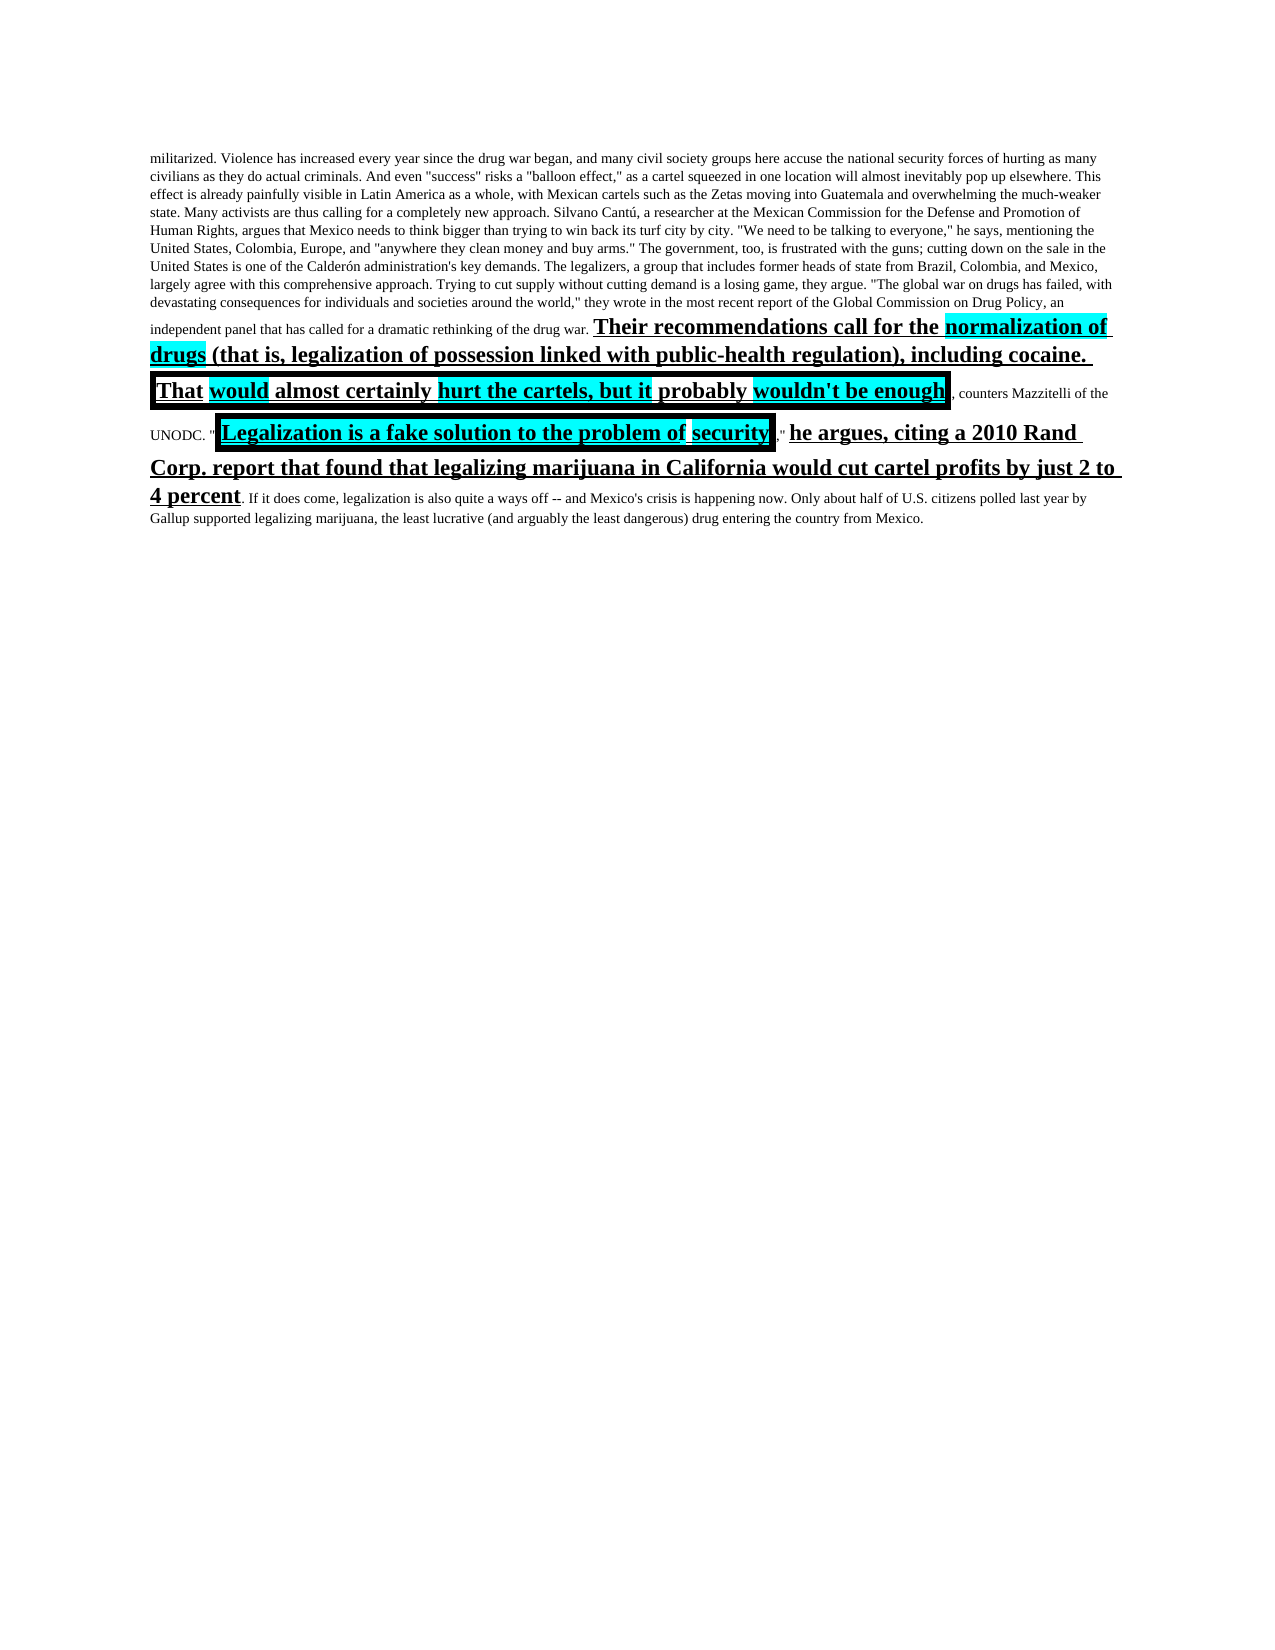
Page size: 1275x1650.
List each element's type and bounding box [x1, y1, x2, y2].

text [150, 150, 1125, 526]
